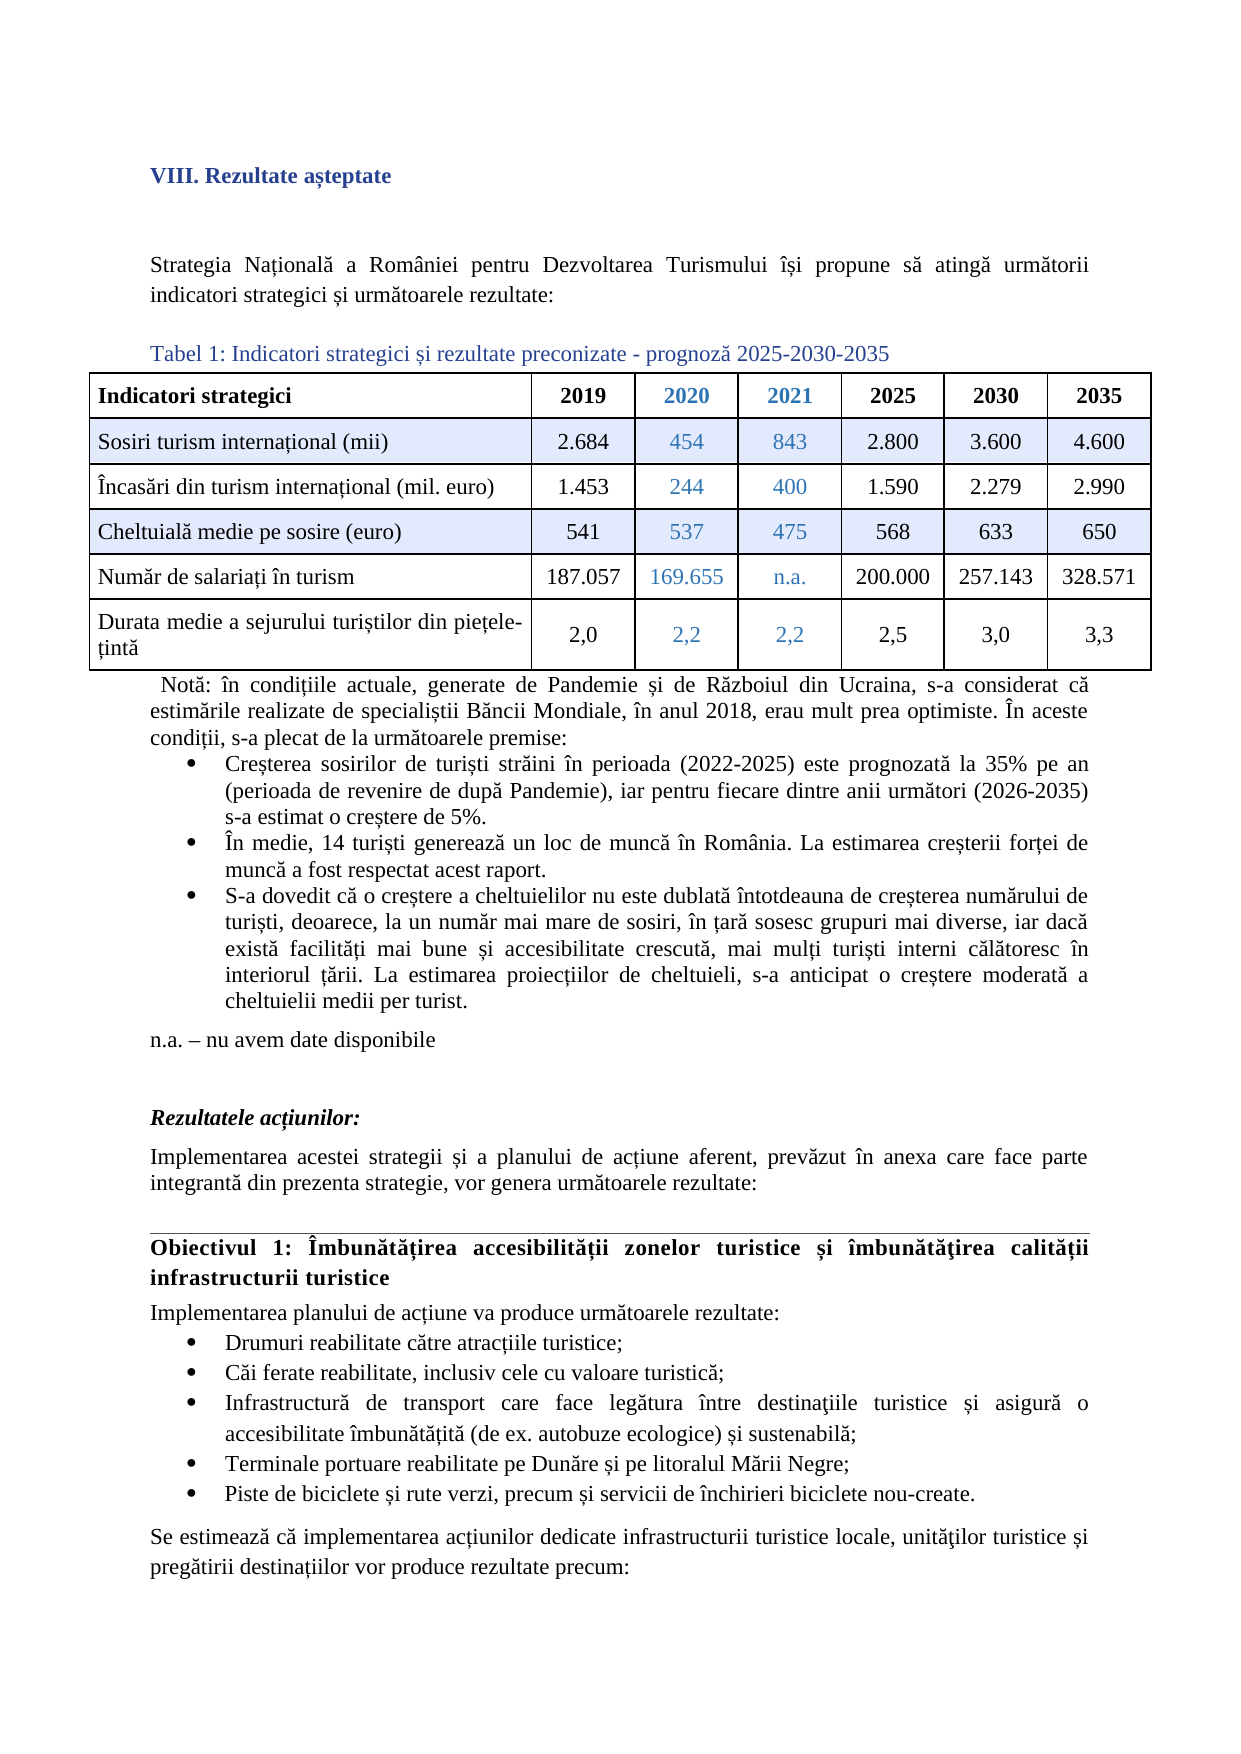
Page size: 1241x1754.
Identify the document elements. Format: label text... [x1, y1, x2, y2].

list Drumuri reabilitate către atracțiile turistice; [187, 1329, 1090, 1355]
table_cell 328.571 [1048, 555, 1150, 598]
table_cell Încasări din turism internațional (mil. euro) [90, 465, 531, 507]
table_cell 541 [532, 510, 634, 553]
table_cell 2,2 [636, 600, 737, 669]
table_cell 3,0 [945, 600, 1047, 669]
text Implementarea acestei strategii și a planului de acțiune aferent, prevăzut în anexa care face parte integrantă din prezenta strategie, vor genera următoarele rezultate: [150, 1143, 1090, 1196]
table_cell n.a. [739, 555, 841, 598]
table_cell 650 [1048, 510, 1150, 553]
table_cell 2,5 [842, 600, 943, 669]
list În medie, 14 turiști generează un loc de muncă în România. La estimarea creșterii forței de muncă a fost respectat acest raport. [187, 829, 1090, 882]
text Rezultatele acțiunilor: [150, 1104, 1090, 1130]
list Piste de biciclete și rute verzi, precum și servicii de închirieri biciclete nou-create. [187, 1480, 1090, 1506]
table_header 2021 [739, 374, 841, 417]
text Strategia Națională a României pentru Dezvoltarea Turismului își propune să atingă următorii indicatori strategici și următoarele rezultate: [150, 251, 1090, 307]
text Notă: în condițiile actuale, generate de Pandemie și de Războiul din Ucraina, s-a considerat că estimările realizate de specialiștii Băncii Mondiale, în anul 2018, erau mult prea optimiste. În aceste condiții, s-a plecat de la următoarele premise: [150, 671, 1090, 750]
table_cell 2.279 [945, 465, 1047, 507]
table_cell 2.800 [842, 419, 943, 462]
text Tabel 1: Indicatori strategici și rezultate preconizate - prognoză 2025-2030-2035 [150, 329, 1090, 366]
table_cell Sosiri turism internațional (mii) [90, 419, 531, 462]
table_cell Durata medie a sejurului turiștilor din piețele-țintă [90, 600, 531, 669]
table_cell 2,2 [739, 600, 841, 669]
table_cell 1.590 [842, 465, 943, 507]
table_cell Cheltuială medie pe sosire (euro) [90, 510, 531, 553]
table_cell 3,3 [1048, 600, 1150, 669]
table_cell 3.600 [945, 419, 1047, 462]
table_cell 537 [636, 510, 737, 553]
table_cell 2.684 [532, 419, 634, 462]
table_cell 4.600 [1048, 419, 1150, 462]
list Infrastructură de transport care face legătura între destinaţiile turistice și asigură o accesibilitate îmbunătățită (de ex. autobuze ecologice) și sustenabilă; [187, 1389, 1090, 1446]
table_cell 200.000 [842, 555, 943, 598]
table_cell 568 [842, 510, 943, 553]
subtitle Obiectivul 1: Îmbunătățirea accesibilității zonelor turistice și îmbunătăţirea calității infrastructurii turistice [150, 1234, 1090, 1291]
table_header 2025 [842, 374, 943, 417]
text n.a. – nu avem date disponibile [150, 1026, 1090, 1053]
table_header Indicatori strategici [90, 374, 531, 417]
table_cell Număr de salariați în turism [90, 555, 531, 598]
table_cell 244 [636, 465, 737, 507]
list Căi ferate reabilitate, inclusiv cele cu valoare turistică; [187, 1359, 1090, 1386]
text Se estimează că implementarea acțiunilor dedicate infrastructurii turistice locale, unităţilor turistice și pregătirii destinațiilor vor produce rezultate precum: [150, 1523, 1090, 1579]
table_cell 2.990 [1048, 465, 1150, 507]
table_cell 454 [636, 419, 737, 462]
subtitle VIII. Rezultate așteptate [150, 162, 1090, 189]
text Implementarea planului de acțiune va produce următoarele rezultate: [150, 1299, 1090, 1325]
table_cell 475 [739, 510, 841, 553]
table_cell 1.453 [532, 465, 634, 507]
list Creșterea sosirilor de turiști străini în perioada (2022-2025) este prognozată la 35% pe an (perioada de revenire de după Pandemie), iar pentru fiecare dintre anii următori (2026-2035) s-a estimat o creștere de 5%. [187, 750, 1090, 829]
list S-a dovedit că o creștere a cheltuielilor nu este dublată întotdeauna de creșterea numărului de turiști, deoarece, la un număr mai mare de sosiri, în țară sosesc grupuri mai diverse, iar dacă există facilități mai bune și accesibilitate crescută, mai mulți turiști interni călătoresc în interiorul țării. La estimarea proiecțiilor de cheltuieli, s-a anticipat o creștere moderată a cheltuielii medii per turist. [187, 882, 1090, 1014]
table_cell 2,0 [532, 600, 634, 669]
table_header 2019 [532, 374, 634, 417]
table_cell 169.655 [636, 555, 737, 598]
table_cell 400 [739, 465, 841, 507]
table_cell 257.143 [945, 555, 1047, 598]
table_header 2020 [636, 374, 737, 417]
table_header 2030 [945, 374, 1047, 417]
table_cell 633 [945, 510, 1047, 553]
table_header 2035 [1048, 374, 1150, 417]
table_cell 843 [739, 419, 841, 462]
table_cell 187.057 [532, 555, 634, 598]
list Terminale portuare reabilitate pe Dunăre și pe litoralul Mării Negre; [187, 1450, 1090, 1476]
